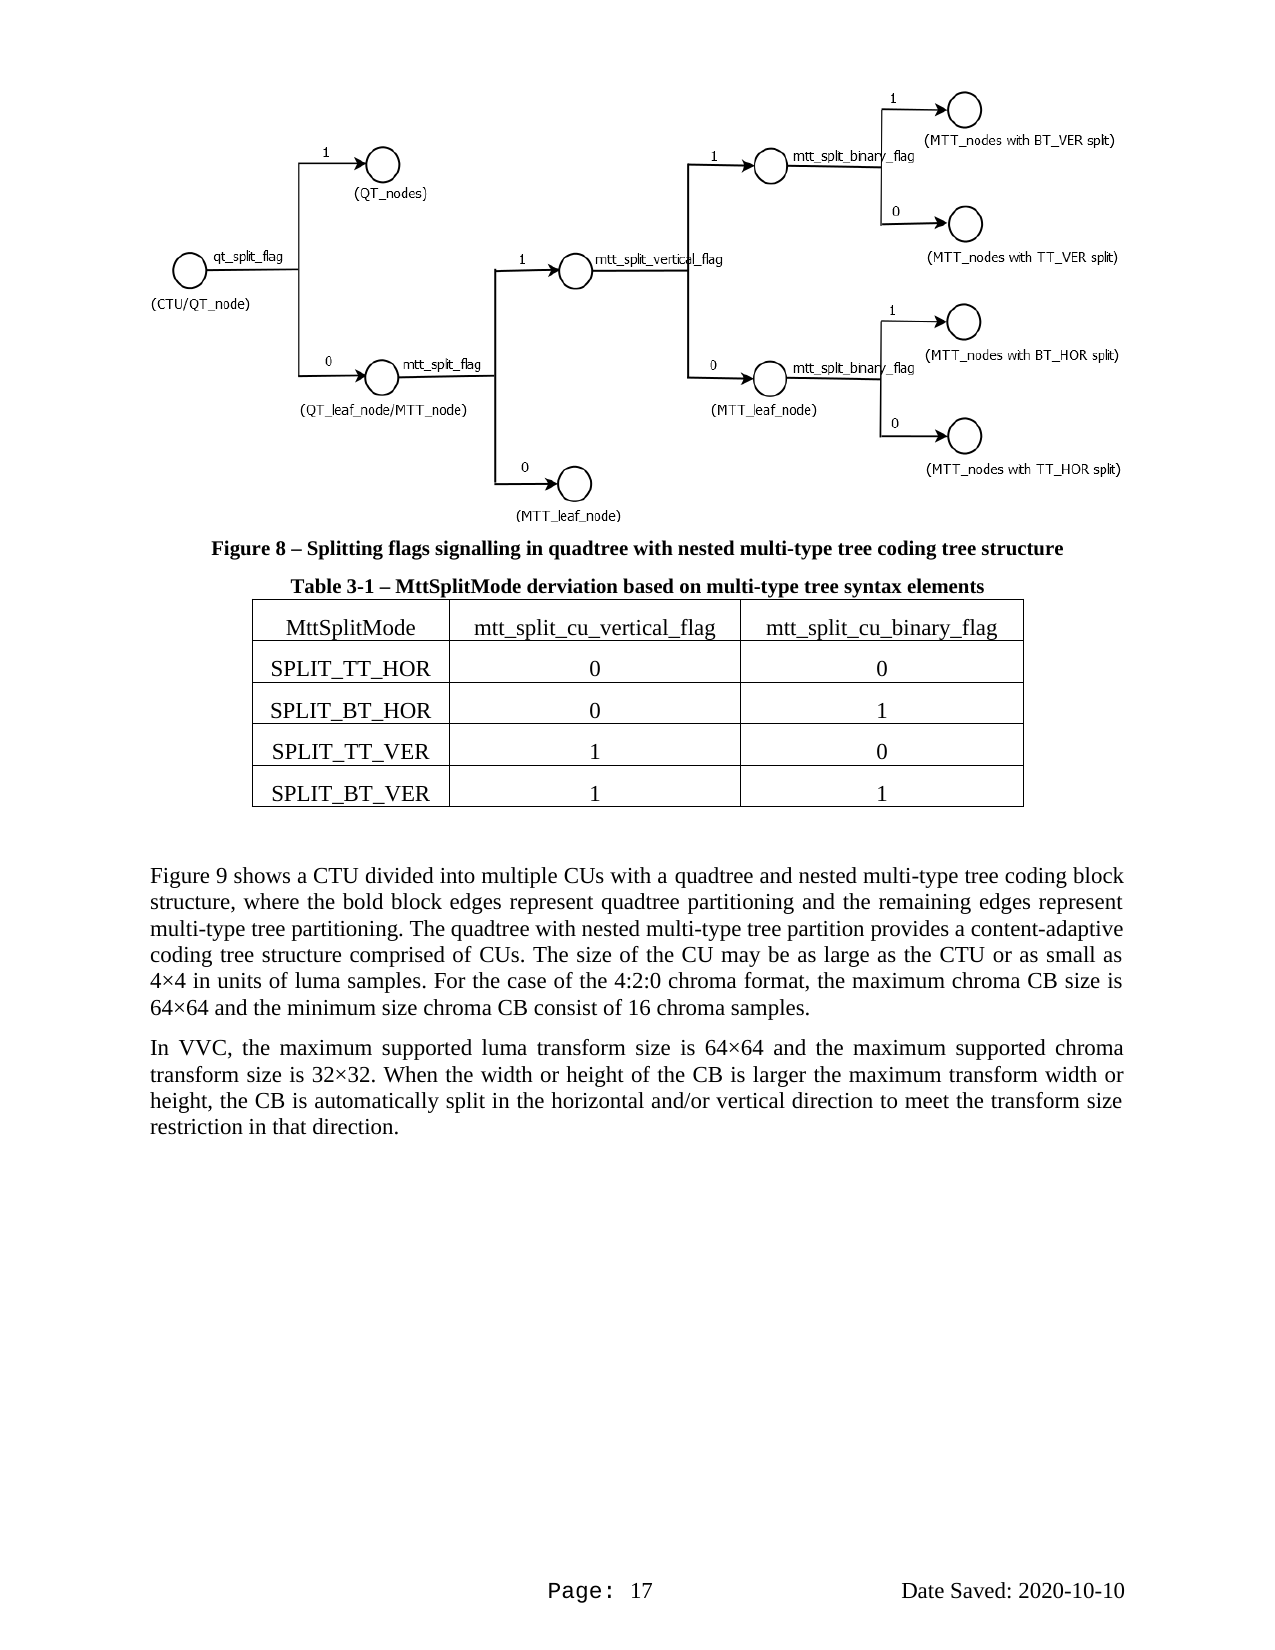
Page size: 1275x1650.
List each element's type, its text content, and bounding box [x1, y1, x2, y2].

table_cell SPLIT_TT_HOR [253, 641, 449, 682]
text In VVC, the maximum supported luma transform size is 64×64 and the maximum supported chroma transform size is 32×32. When the width or height of the CB is larger the maximum transform width or height, the CB is automatically split in the horizontal and/or vertical direction to meet the transform size restriction in that direction. [150, 1034, 1125, 1140]
table_cell 0 [741, 641, 1023, 682]
table_cell SPLIT_BT_HOR [253, 683, 449, 723]
table_cell 1 [450, 766, 740, 806]
table_header mtt_split_cu_vertical_flag [450, 600, 740, 640]
picture [151, 90, 1125, 522]
table_cell SPLIT_TT_VER [253, 724, 449, 765]
text Figure 9 shows a CTU divided into multiple CUs with a quadtree and nested multi-type tree coding block structure, where the bold block edges represent quadtree partitioning and the remaining edges represent multi-type tree partitioning. The quadtree with nested multi-type tree partition provides a content-adaptive coding tree structure comprised of CUs. The size of the CU may be as large as the CTU or as small as 4×4 in units of luma samples. For the case of the 4:2:0 chroma format, the maximum chroma CB size is 64×64 and the minimum size chroma CB consist of 16 chroma samples. [150, 862, 1125, 1020]
text Table 3-1 – MttSplitMode derviation based on multi-type tree syntax elements [150, 574, 1125, 598]
table_cell 1 [741, 683, 1023, 723]
table_cell 0 [450, 683, 740, 723]
table_cell 0 [741, 724, 1023, 765]
table_cell 1 [450, 724, 740, 765]
table_cell 0 [450, 641, 740, 682]
table_cell SPLIT_BT_VER [253, 766, 449, 806]
text Figure 8 – Splitting flags signalling in quadtree with nested multi-type tree coding tree structure [150, 536, 1125, 560]
table_header mtt_split_cu_binary_flag [741, 600, 1023, 640]
table_cell 1 [741, 766, 1023, 806]
table_header MttSplitMode [253, 600, 449, 640]
